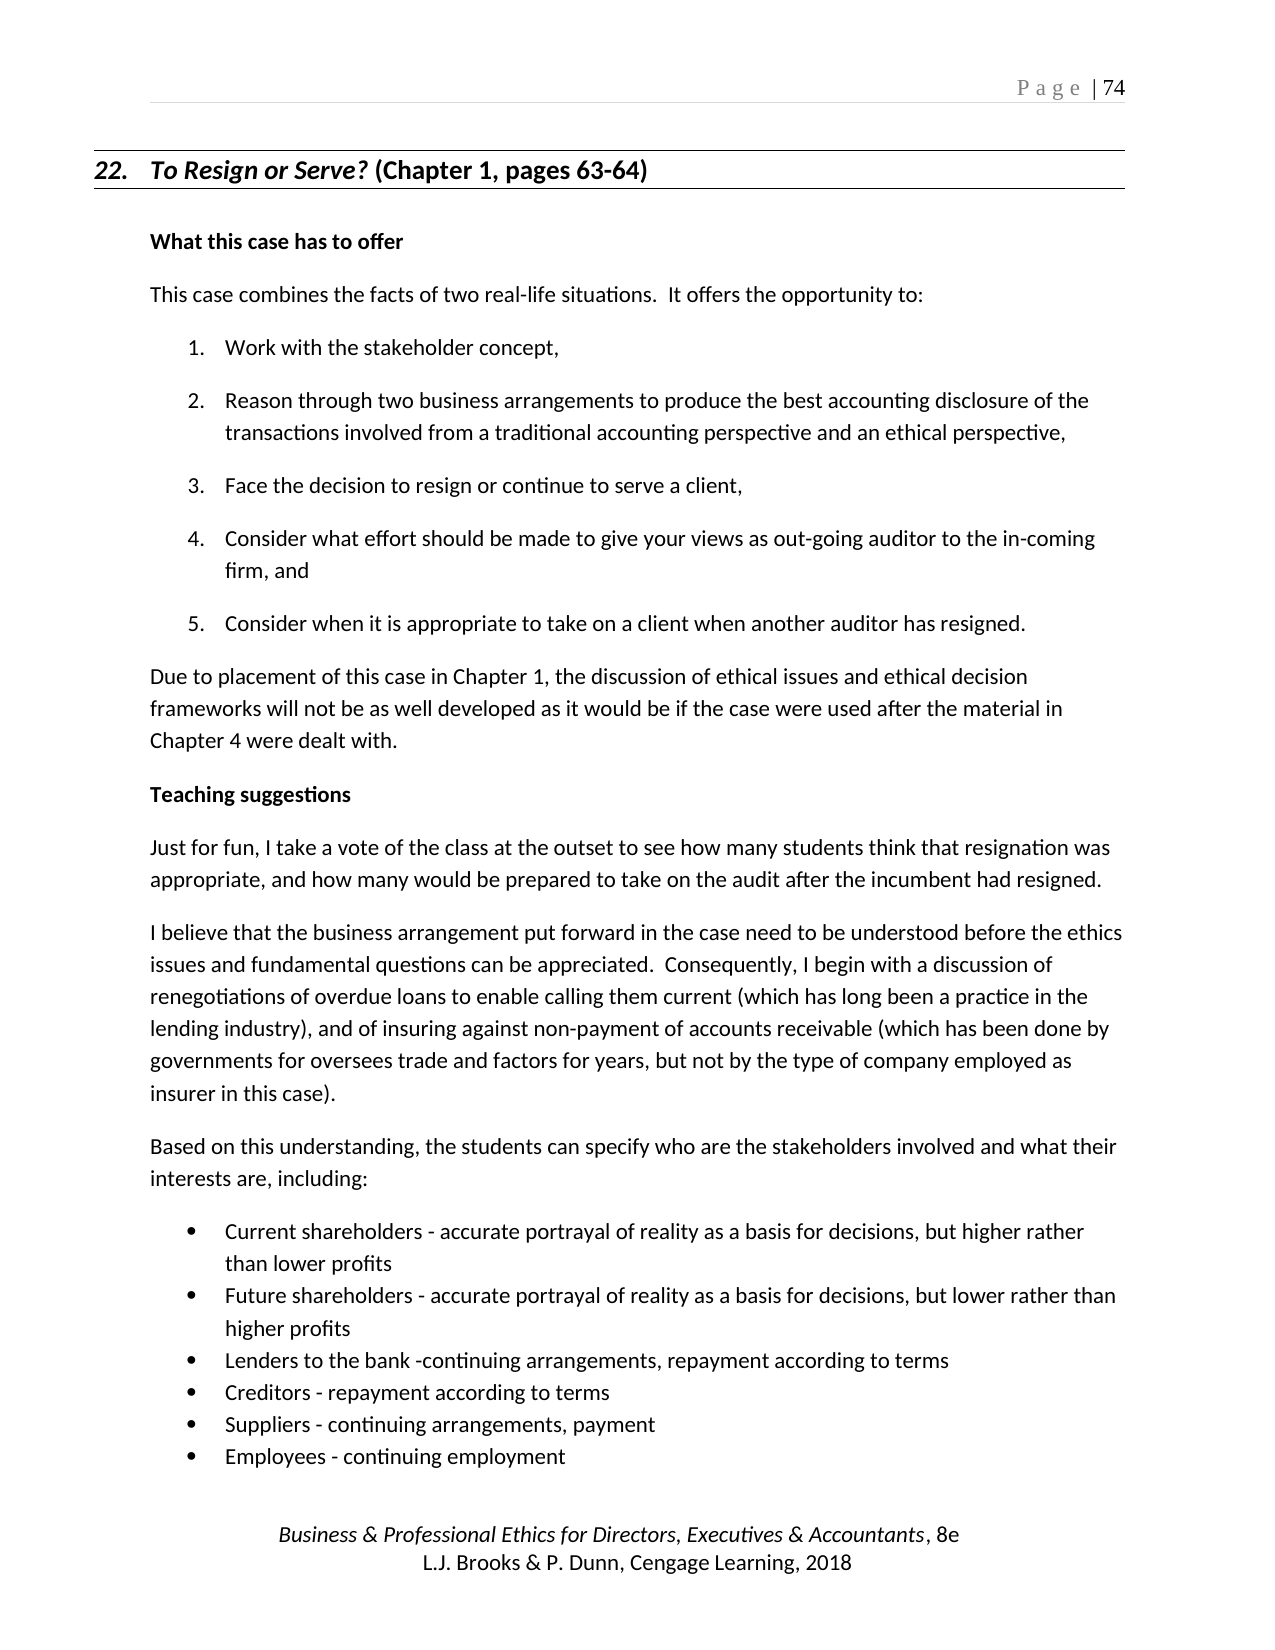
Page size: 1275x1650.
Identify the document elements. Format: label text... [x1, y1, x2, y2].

list Suppliers - continuing arrangements, payment [187, 1410, 1125, 1438]
text Teaching suggestions [150, 780, 1125, 808]
list Current shareholders - accurate portrayal of reality as a basis for decisions, but higher rather than lower profits [187, 1217, 1125, 1277]
list Employees - continuing employment [187, 1442, 1125, 1470]
text Just for fun, I take a vote of the class at the outset to see how many students think that resignation was appropriate, and how many would be prepared to take on the audit after the incumbent had resigned. [150, 833, 1125, 893]
list Creditors - repayment according to terms [187, 1378, 1125, 1406]
text 2. Reason through two business arrangements to produce the best accounting disclosure of the transactions involved from a traditional accounting perspective and an ethical perspective, [187, 386, 1125, 446]
text 1. Work with the stakeholder concept, [187, 333, 1125, 361]
text 5. Consider when it is appropriate to take on a client when another auditor has resigned. [187, 609, 1125, 637]
text 22. To Resign or Serve? (Chapter 1, pages 63-64) [94, 151, 1125, 188]
text What this case has to offer [150, 227, 1125, 255]
list Future shareholders - accurate portrayal of reality as a basis for decisions, but lower rather than higher profits [187, 1281, 1125, 1342]
text Due to placement of this case in Chapter 1, the discussion of ethical issues and ethical decision frameworks will not be as well developed as it would be if the case were used after the material in Chapter 4 were dealt with. [150, 662, 1125, 755]
list Lenders to the bank -continuing arrangements, repayment according to terms [187, 1346, 1125, 1374]
text I believe that the business arrangement put forward in the case need to be understood before the ethics issues and fundamental questions can be appreciated. Consequently, I begin with a discussion of renegotiations of overdue loans to enable calling them current (which has long been a practice in the lending industry), and of insuring against non-payment of accounts receivable (which has been done by governments for oversees trade and factors for years, but not by the type of company employed as insurer in this case). [150, 918, 1125, 1107]
text 3. Face the decision to resign or continue to serve a client, [187, 471, 1125, 499]
text Based on this understanding, the students can specify who are the stakeholders involved and what their interests are, including: [150, 1132, 1125, 1192]
text 4. Consider what effort should be made to give your views as out-going auditor to the in-coming firm, and [187, 524, 1125, 584]
text This case combines the facts of two real-life situations. It offers the opportunity to: [150, 280, 1125, 308]
